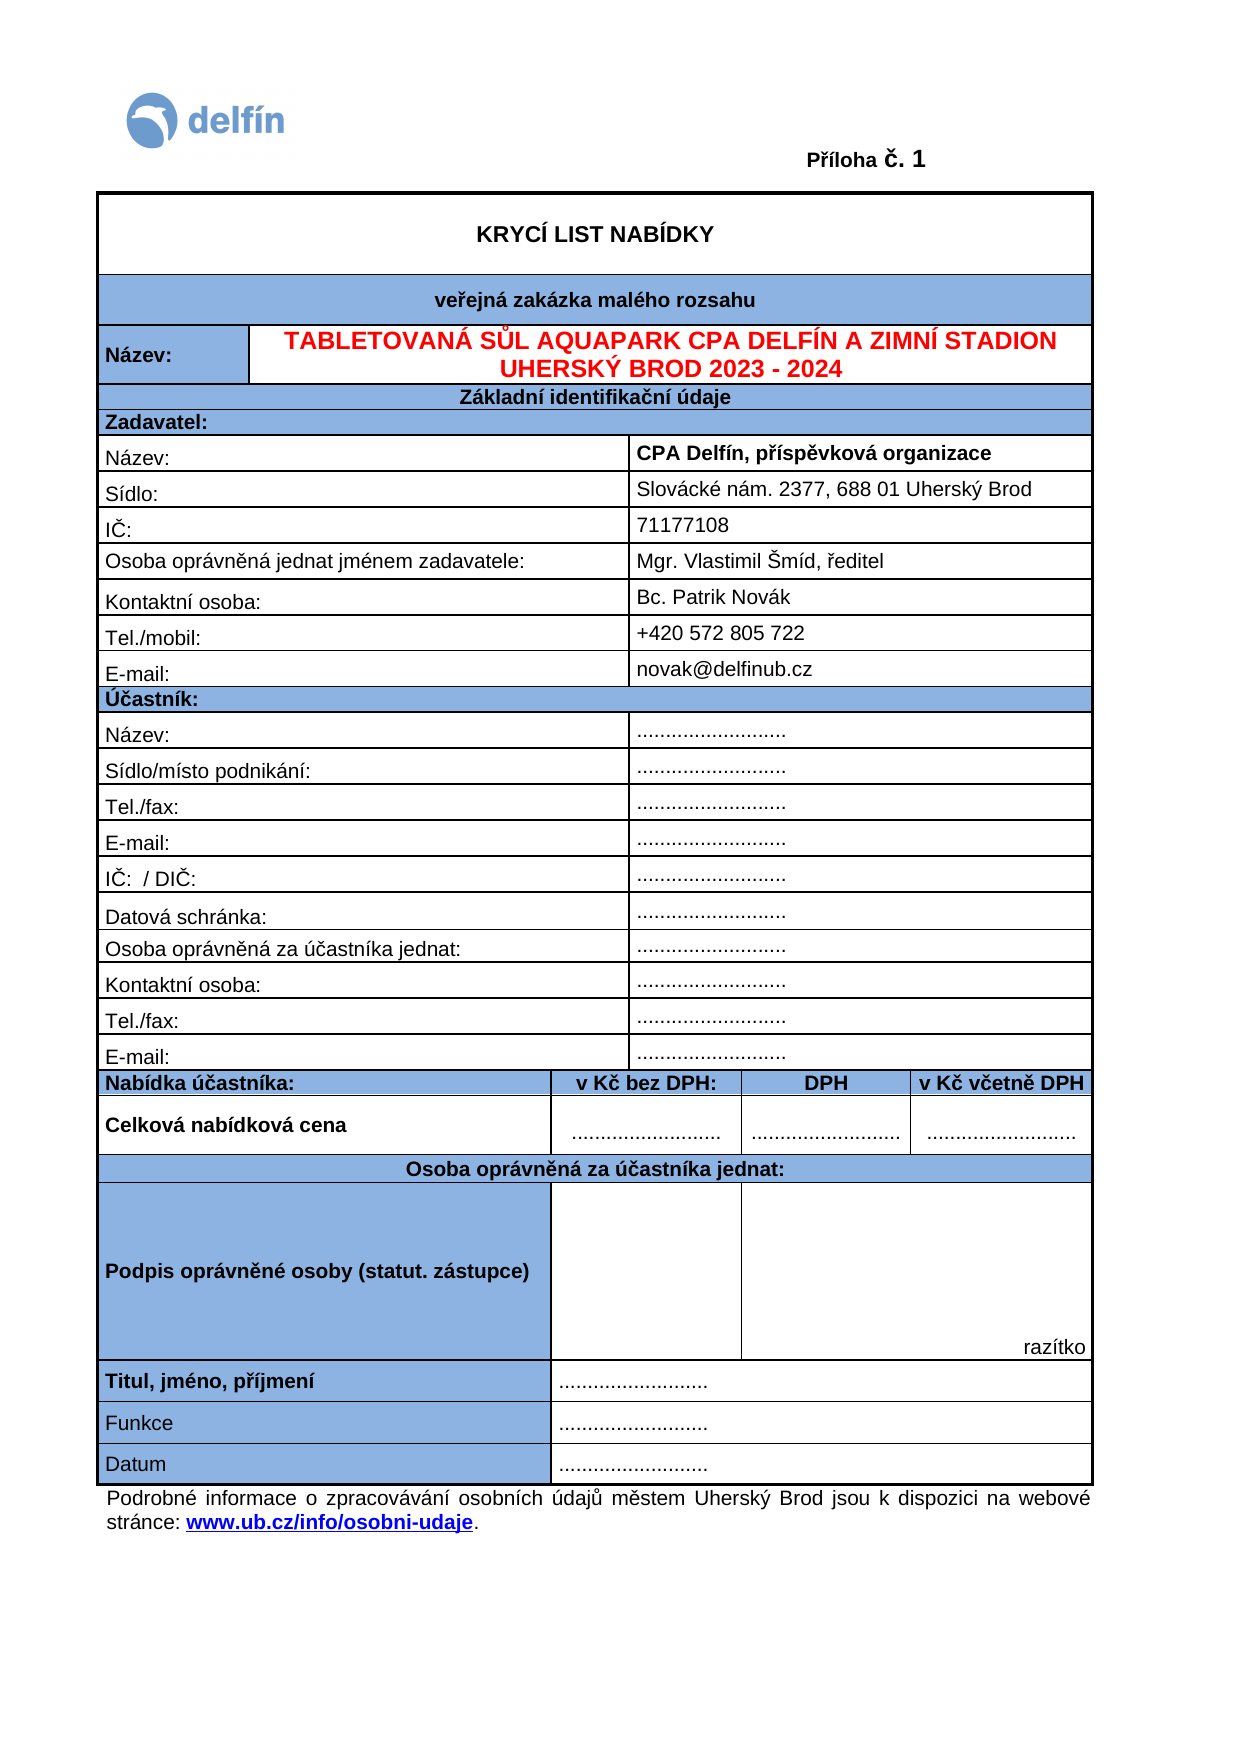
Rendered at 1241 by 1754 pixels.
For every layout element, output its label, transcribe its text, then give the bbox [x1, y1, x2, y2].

table_cell .......................... [911, 1096, 1091, 1154]
table_cell .......................... [630, 893, 1091, 928]
table_cell Název: [99, 326, 248, 383]
table_cell DPH [742, 1071, 910, 1094]
table_cell .......................... [630, 930, 1091, 961]
table_cell IČ: / DIČ: [99, 857, 628, 891]
table_cell Funkce [99, 1402, 550, 1443]
table_cell .......................... [630, 999, 1091, 1033]
table_cell tabletovaná sůl aquapark cpa delfín a zimní stadion uherský brod 2023 - 2024 [250, 326, 1091, 383]
picture [106, 73, 304, 168]
table_cell Tel./fax: [99, 999, 628, 1033]
table_cell .......................... [552, 1444, 1091, 1483]
table_cell Název: [99, 436, 628, 470]
table_cell Osoba oprávněná jednat jménem zadavatele: [99, 544, 628, 578]
table_cell [552, 1183, 741, 1359]
table_cell Tel./mobil: [99, 616, 628, 650]
table_cell Název: [99, 713, 628, 747]
table_cell Zadavatel: [99, 410, 1091, 434]
text Podrobné informace o zpracovávání osobních údajů městem Uherský Brod jsou k dispozici na webové stránce: www.ub.cz/info/osobni-udaje. [106, 1486, 1092, 1534]
table_cell .......................... [630, 749, 1091, 783]
table_cell Slovácké nám. 2377, 688 01 Uherský Brod [630, 472, 1091, 506]
table_cell .......................... [630, 963, 1091, 997]
table_cell Osoba oprávněná za účastníka jednat: [99, 930, 628, 961]
table_cell CPA Delfín, příspěvková organizace [630, 436, 1091, 470]
table_cell .......................... [630, 713, 1091, 747]
table_cell IČ: [99, 508, 628, 542]
table_cell E-mail: [99, 651, 628, 686]
table_cell Celková nabídková cena [99, 1096, 550, 1154]
table_cell .......................... [552, 1361, 1091, 1401]
table_cell Osoba oprávněná za účastníka jednat: [99, 1155, 1091, 1182]
table_cell razítko [742, 1183, 1091, 1359]
table_cell Účastník: [99, 687, 1091, 711]
table_cell .......................... [742, 1096, 910, 1154]
table_cell veřejná zakázka malého rozsahu [99, 275, 1091, 324]
table_cell Titul, jméno, příjmení [99, 1361, 550, 1401]
table_cell Kontaktní osoba: [99, 963, 628, 997]
table_cell E-mail: [99, 821, 628, 855]
table_cell v Kč bez DPH: [552, 1071, 741, 1094]
table_cell +420 572 805 722 [630, 616, 1091, 650]
table_cell Tel./fax: [99, 785, 628, 819]
table_cell v Kč včetně DPH [911, 1071, 1091, 1094]
table_cell Podpis oprávněné osoby (statut. zástupce) [99, 1183, 550, 1359]
table_cell Sídlo/místo podnikání: [99, 749, 628, 783]
table_cell .......................... [630, 821, 1091, 855]
table_cell Mgr. Vlastimil Šmíd, ředitel [630, 544, 1091, 578]
table_cell novak@delfinub.cz [630, 651, 1091, 686]
table_cell .......................... [630, 1035, 1091, 1069]
table_cell .......................... [630, 857, 1091, 891]
table_cell Základní identifikační údaje [99, 385, 1091, 409]
table_cell E-mail: [99, 1035, 628, 1069]
table_cell Kontaktní osoba: [99, 580, 628, 614]
table_header KRYCÍ LIST NABÍDKY [99, 195, 1091, 273]
table_cell .......................... [552, 1402, 1091, 1443]
table_cell Datum [99, 1444, 550, 1483]
table_cell .......................... [552, 1096, 741, 1154]
table_cell Sídlo: [99, 472, 628, 506]
table_cell Datová schránka: [99, 893, 628, 928]
table_cell .......................... [630, 785, 1091, 819]
table_cell Nabídka účastníka: [99, 1071, 550, 1094]
table_cell 71177108 [630, 508, 1091, 542]
table_cell Bc. Patrik Novák [630, 580, 1091, 614]
